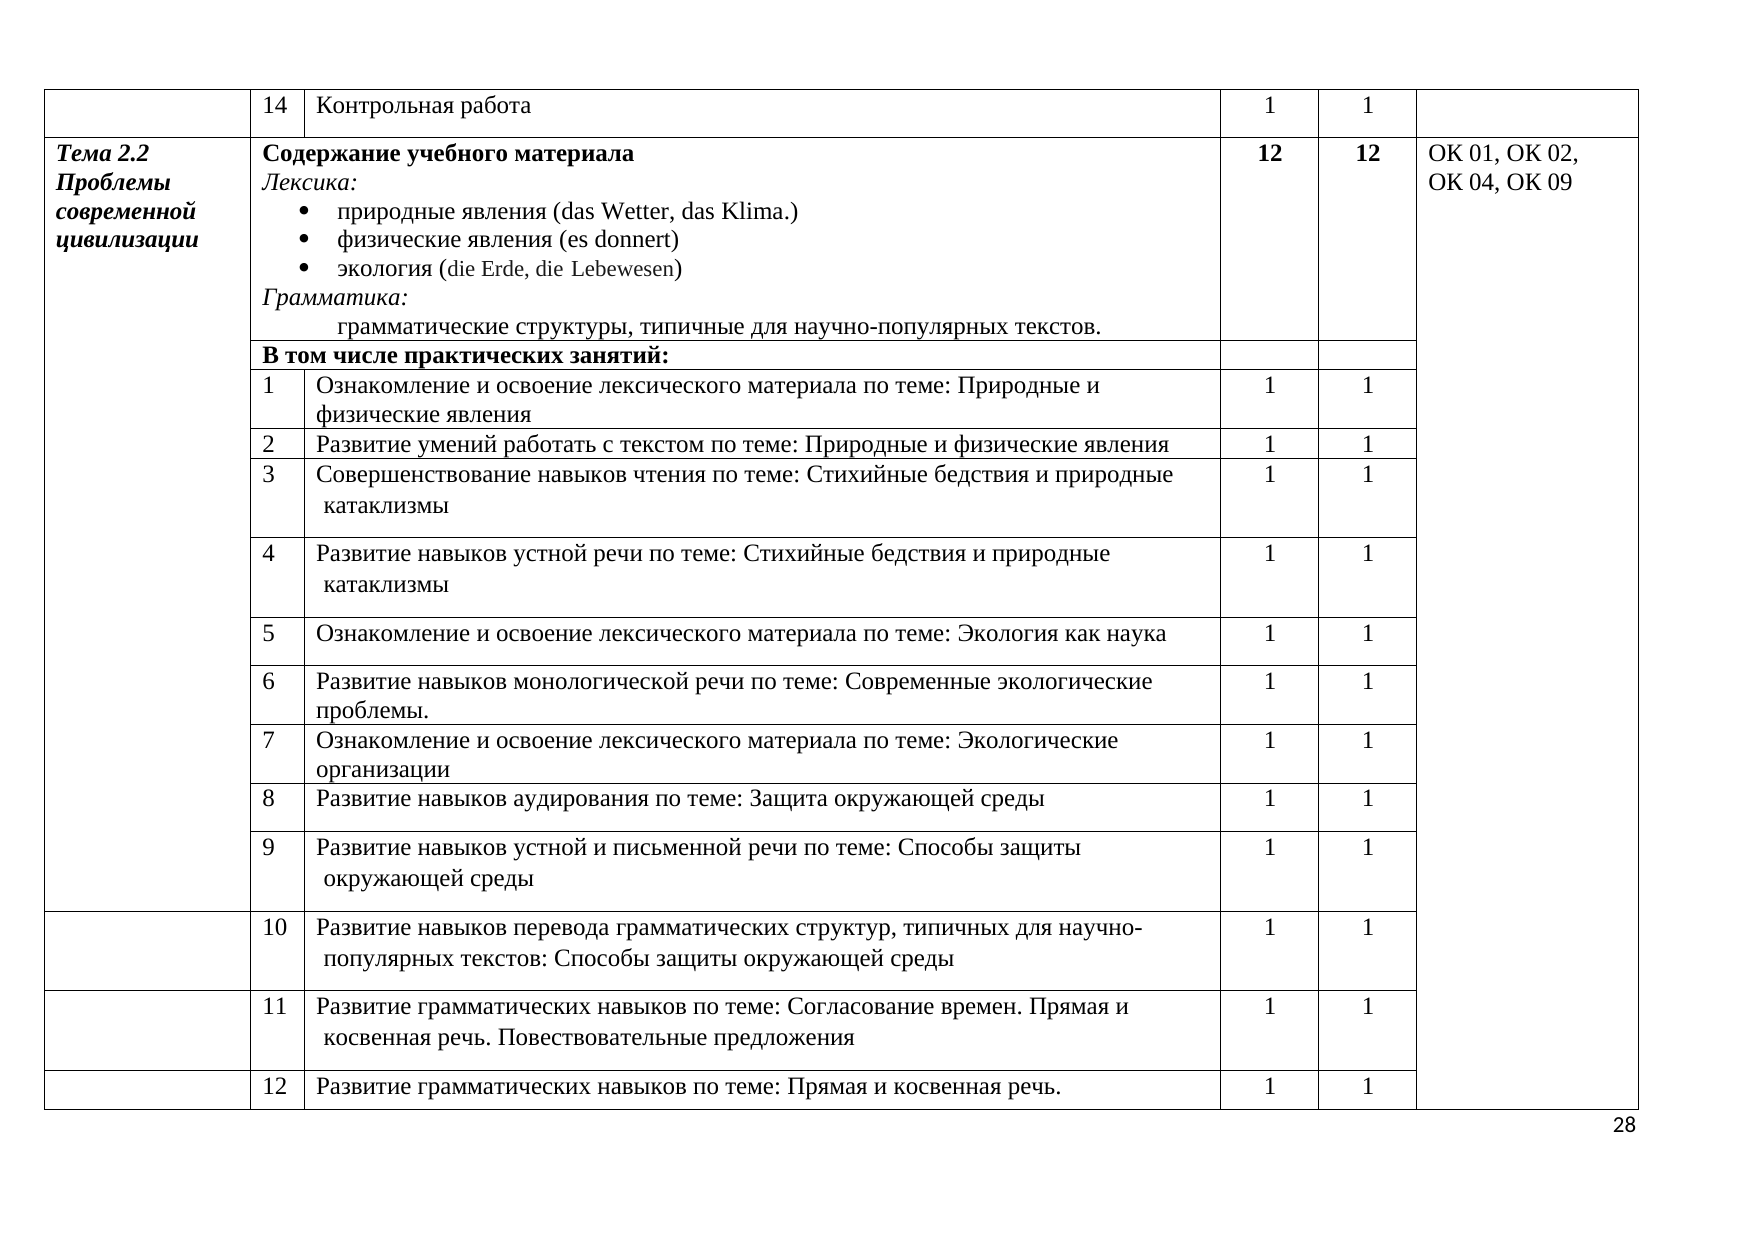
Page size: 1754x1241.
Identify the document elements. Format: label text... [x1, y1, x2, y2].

table_cell 1 [1221, 429, 1318, 458]
table_cell Развитие навыков устной и письменной речи по теме: Способы защиты окружающей среды [305, 832, 1220, 911]
table_cell 1 [1221, 666, 1318, 724]
table_cell 1 [1319, 991, 1416, 1070]
table_cell 1 [1221, 832, 1318, 911]
table_cell 1 [1221, 725, 1318, 782]
table_cell 1 [1319, 538, 1416, 617]
table_cell В том числе практических занятий: [251, 341, 1220, 369]
table_cell [45, 1071, 250, 1109]
table_cell 1 [1221, 784, 1318, 831]
table_cell 12 [1319, 138, 1416, 339]
table_cell 12 [1221, 138, 1318, 339]
table_cell 1 [1221, 912, 1318, 990]
table_cell 1 [1221, 459, 1318, 537]
table_cell 1 [1319, 784, 1416, 831]
table_cell 1 [1319, 1071, 1416, 1109]
table_cell 1 [1221, 618, 1318, 665]
table_cell 1 [1319, 832, 1416, 911]
table_cell 1 [251, 370, 304, 428]
table_cell 12 [251, 1071, 304, 1109]
table_cell 11 [251, 991, 304, 1070]
table_cell Совершенствование навыков чтения по теме: Стихийные бедствия и природные катаклизмы [305, 459, 1220, 537]
table_cell [45, 991, 250, 1070]
table_cell 1 [1221, 370, 1318, 428]
table_cell 1 [1221, 538, 1318, 617]
table_cell 5 [251, 618, 304, 665]
table_cell 1 [1221, 991, 1318, 1070]
table_cell 6 [251, 666, 304, 724]
table_cell 1 [1319, 618, 1416, 665]
table_cell Развитие грамматических навыков по теме: Согласование времен. Прямая и косвенная речь. Повествовательные предложения [305, 991, 1220, 1070]
table_cell Развитие навыков устной речи по теме: Стихийные бедствия и природные катаклизмы [305, 538, 1220, 617]
table_cell Развитие навыков перевода грамматических структур, типичных для научно-популярных текстов: Способы защиты окружающей среды [305, 912, 1220, 990]
table_cell Развитие навыков аудирования по теме: Защита окружающей среды [305, 784, 1220, 831]
table_cell Ознакомление и освоение лексического материала по теме: Природные и физические явления [305, 370, 1220, 428]
table_cell [1319, 341, 1416, 369]
table_cell Ознакомление и освоение лексического материала по теме: Экология как наука [305, 618, 1220, 665]
table_cell Контрольная работа [305, 90, 1220, 137]
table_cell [305, 1071, 1220, 1109]
table_cell 7 [251, 725, 304, 782]
table_cell Содержание учебного материала Лексика: природные явления (das Wetter, das Klima.) физические явления (es donnert) экология (die Erde, die Lebewesen) Грамматика: грамматические структуры, типичные для научно-популярных текстов. [251, 138, 1220, 339]
table_cell 1 [1319, 370, 1416, 428]
table_cell 1 [1319, 429, 1416, 458]
table_cell ОК 01, ОК 02, ОК 04, ОК 09 [1417, 138, 1638, 1109]
table_cell 1 [1319, 912, 1416, 990]
table_cell 4 [251, 538, 304, 617]
table_cell 1 [1319, 666, 1416, 724]
table_cell Развитие навыков монологической речи по теме: Современные экологические проблемы. [305, 666, 1220, 724]
table_cell 14 [251, 90, 304, 137]
table_cell 8 [251, 784, 304, 831]
table_cell 2 [251, 429, 304, 458]
table_cell 10 [251, 912, 304, 990]
table_cell Тема 2.2 Проблемы современной цивилизации [45, 138, 250, 911]
table_cell 1 [1319, 90, 1416, 137]
table_cell Развитие умений работать с текстом по теме: Природные и физические явления [305, 429, 1220, 458]
table_cell 9 [251, 832, 304, 911]
table_cell 1 [1319, 459, 1416, 537]
table_cell [1221, 341, 1318, 369]
table_cell 3 [251, 459, 304, 537]
table_cell 1 [1221, 90, 1318, 137]
table_cell 1 [1221, 1071, 1318, 1109]
table_cell [45, 912, 250, 990]
table_cell 1 [1319, 725, 1416, 782]
table_cell Ознакомление и освоение лексического материала по теме: Экологические организации [305, 725, 1220, 782]
